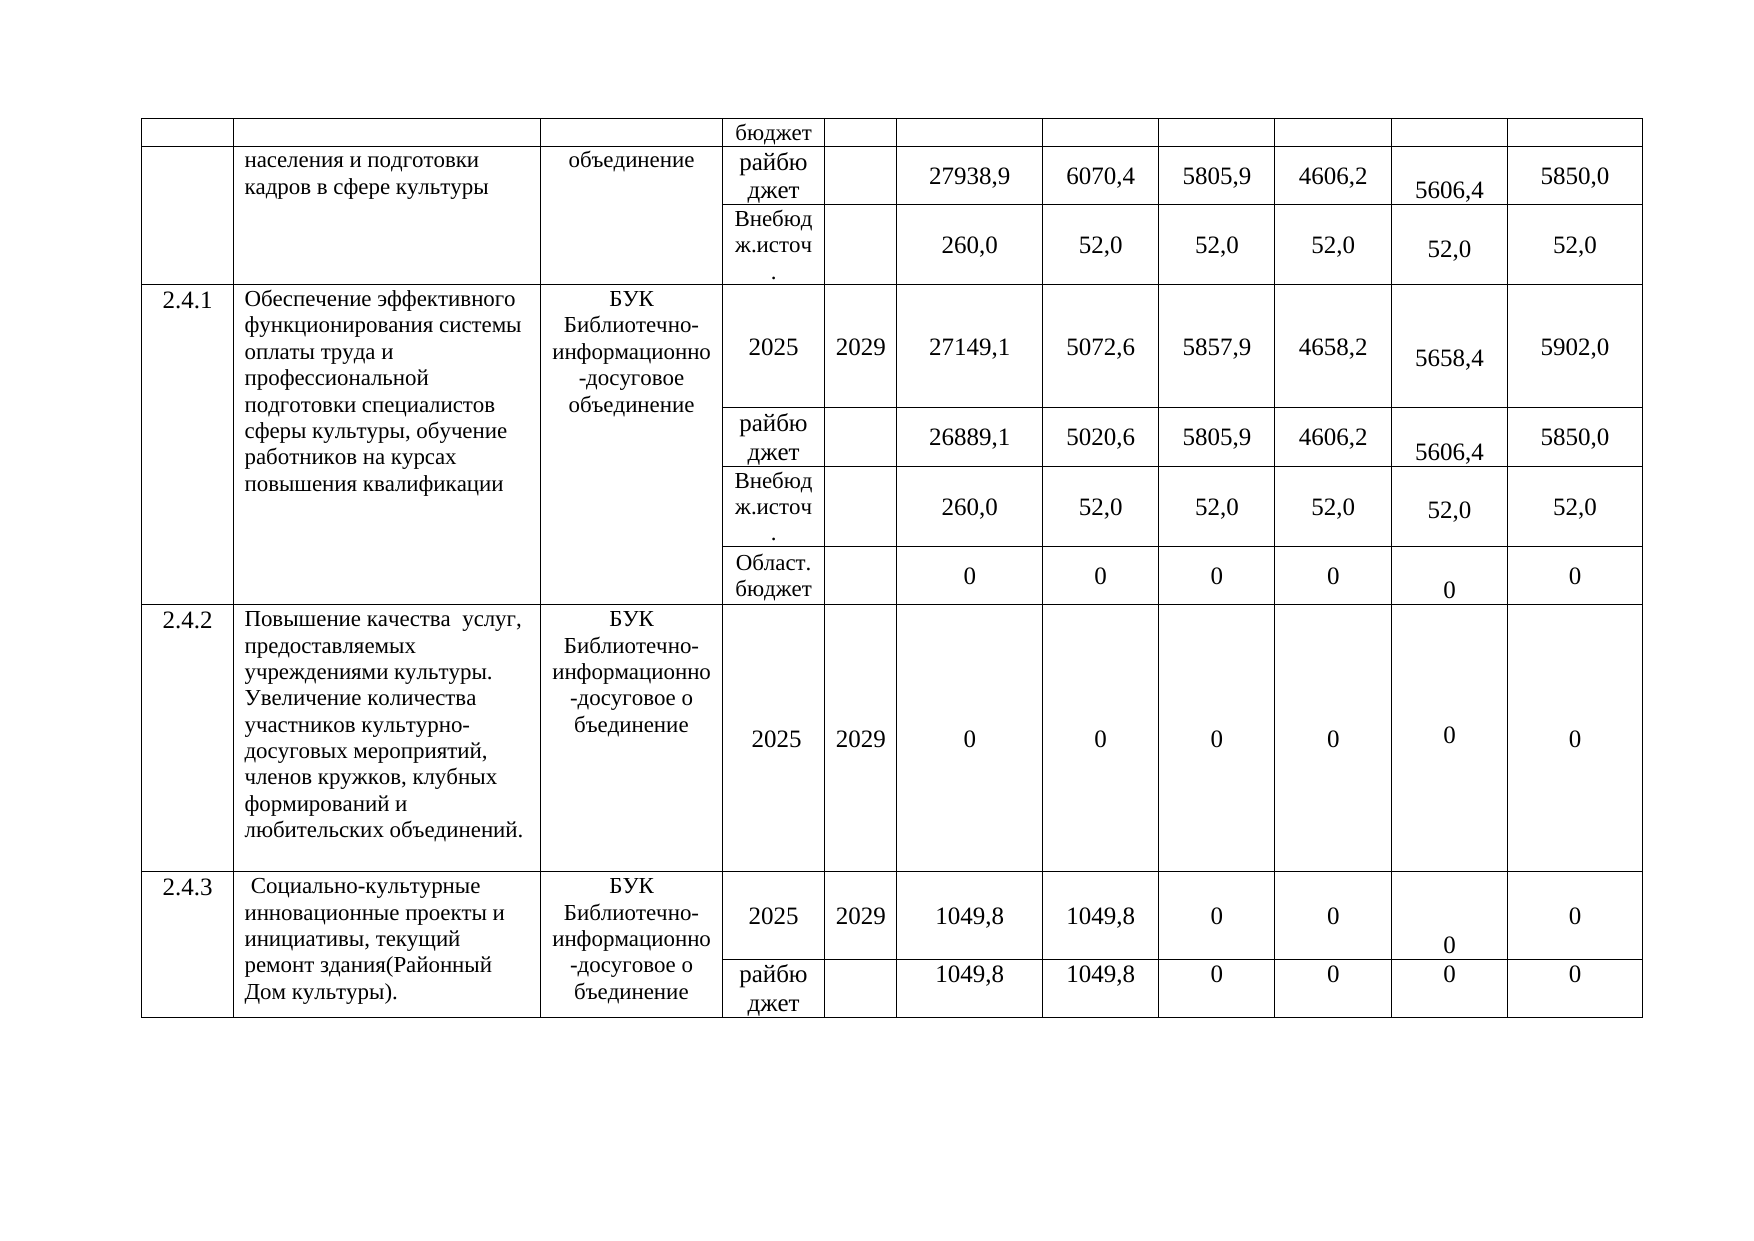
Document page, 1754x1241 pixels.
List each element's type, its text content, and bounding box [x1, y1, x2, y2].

table_cell 0 [1392, 605, 1507, 871]
table_cell райбюджет [723, 147, 824, 204]
table_cell 0 [897, 119, 1042, 146]
table_cell 5805,9 [1159, 147, 1274, 204]
table_cell Област.бюджет [723, 547, 824, 604]
table_cell Обеспечение эффективного функционирования системы оплаты труда и профессиональной подготовки специалистов сферы культуры, обучение работников на курсах повышения квалификации [234, 285, 540, 604]
table_cell райбюджет [723, 960, 824, 1017]
table_cell [825, 467, 896, 546]
table_cell 2029 [825, 872, 896, 958]
table_cell 2.4.1 [142, 285, 233, 604]
table_cell [825, 205, 896, 284]
table_cell 27149,1 [897, 285, 1042, 407]
table_cell БУК Библиотечно-информационно-досуговое о бъединение [541, 872, 722, 1017]
table_cell БУК Библиотечно-информационно-досуговое объединение [541, 285, 722, 604]
table_cell 2029 [825, 285, 896, 407]
table_cell 52,0 [1275, 205, 1391, 284]
table_cell 1049,8 [1043, 872, 1158, 958]
table_cell 260,0 [897, 205, 1042, 284]
table_cell 1049,8 [897, 960, 1042, 1017]
table_cell 5606,4 [1392, 408, 1507, 466]
table_cell 0 [897, 605, 1042, 871]
table_cell 1049,8 [897, 872, 1042, 958]
table_cell 52,0 [1508, 205, 1642, 284]
table_cell [825, 147, 896, 204]
table_cell 0 [1508, 605, 1642, 871]
table_cell 0 [1159, 119, 1274, 146]
table_cell 4606,2 [1275, 408, 1391, 466]
table_cell 0 [1392, 872, 1507, 958]
table_cell 2025 [723, 285, 824, 407]
table_cell Внебюдж.источ. [723, 467, 824, 546]
table_cell 5857,9 [1159, 285, 1274, 407]
table_cell 5606,4 [1392, 147, 1507, 204]
table_cell 0 [1043, 547, 1158, 604]
table_cell 0 [1392, 119, 1507, 146]
table_cell 0 [1508, 547, 1642, 604]
table_cell [825, 408, 896, 466]
table_cell 0 [1159, 960, 1274, 1017]
table_cell 0 [1159, 872, 1274, 958]
table_cell объединение [541, 147, 722, 284]
table_cell 52,0 [1508, 467, 1642, 546]
table_cell 2029 [825, 605, 896, 871]
table_cell 0 [1392, 960, 1507, 1017]
table_cell 5850,0 [1508, 408, 1642, 466]
table_cell 2025 [723, 872, 824, 958]
table_cell 0 [1043, 119, 1158, 146]
table_cell 0 [1275, 119, 1391, 146]
table_cell 2.4.2 [142, 605, 233, 871]
table_cell райбюджет [723, 408, 824, 466]
table_cell 4658,2 [1275, 285, 1391, 407]
table_cell 52,0 [1392, 467, 1507, 546]
table_cell БУК Библиотечно-информационно-досуговое о бъединение [541, 605, 722, 871]
table_cell 0 [1508, 119, 1642, 146]
table_cell [825, 960, 896, 1017]
table_cell 52,0 [1043, 205, 1158, 284]
table_cell 4606,2 [1275, 147, 1391, 204]
table_cell 5072,6 [1043, 285, 1158, 407]
table_cell 5850,0 [1508, 147, 1642, 204]
table_cell 52,0 [1275, 467, 1391, 546]
table_cell 2025 [723, 605, 824, 871]
table_cell Повышение качества услуг, предоставляемых учреждениями культуры. Увеличение количества участников культурно-досуговых мероприятий, членов кружков, клубных формирований и любительских объединений. [234, 605, 540, 871]
table_cell 2.4.3 [142, 872, 233, 1017]
table_cell 0 [1043, 605, 1158, 871]
table_cell 5658,4 [1392, 285, 1507, 407]
table_cell 52,0 [1392, 205, 1507, 284]
table_cell Областной бюджет [723, 119, 824, 146]
table_cell 0 [1275, 960, 1391, 1017]
table_cell 0 [897, 547, 1042, 604]
table_cell населения и подготовки кадров в сфере культуры [234, 147, 540, 284]
table_cell 1049,8 [1043, 960, 1158, 1017]
table_cell 6070,4 [1043, 147, 1158, 204]
table_cell 0 [1508, 960, 1642, 1017]
table_cell Социально-культурные инновационные проекты и инициативы, текущий ремонт здания(Районный Дом культуры). [234, 872, 540, 1017]
table_cell [825, 119, 896, 146]
table_cell 0 [1159, 605, 1274, 871]
table_cell Внебюдж.источ. [723, 205, 824, 284]
table_cell 52,0 [1043, 467, 1158, 546]
table_cell 52,0 [1159, 467, 1274, 546]
table_cell 0 [1275, 547, 1391, 604]
table_cell [825, 547, 896, 604]
table_cell [142, 147, 233, 284]
table_cell 5020,6 [1043, 408, 1158, 466]
table_cell 0 [1159, 547, 1274, 604]
table_cell 0 [1392, 547, 1507, 604]
table_cell 52,0 [1159, 205, 1274, 284]
table_cell 5902,0 [1508, 285, 1642, 407]
table_cell 0 [1275, 605, 1391, 871]
table_cell 0 [1508, 872, 1642, 958]
table_cell 5805,9 [1159, 408, 1274, 466]
table_cell 26889,1 [897, 408, 1042, 466]
table_cell 0 [1275, 872, 1391, 958]
table_cell 260,0 [897, 467, 1042, 546]
table_cell 27938,9 [897, 147, 1042, 204]
